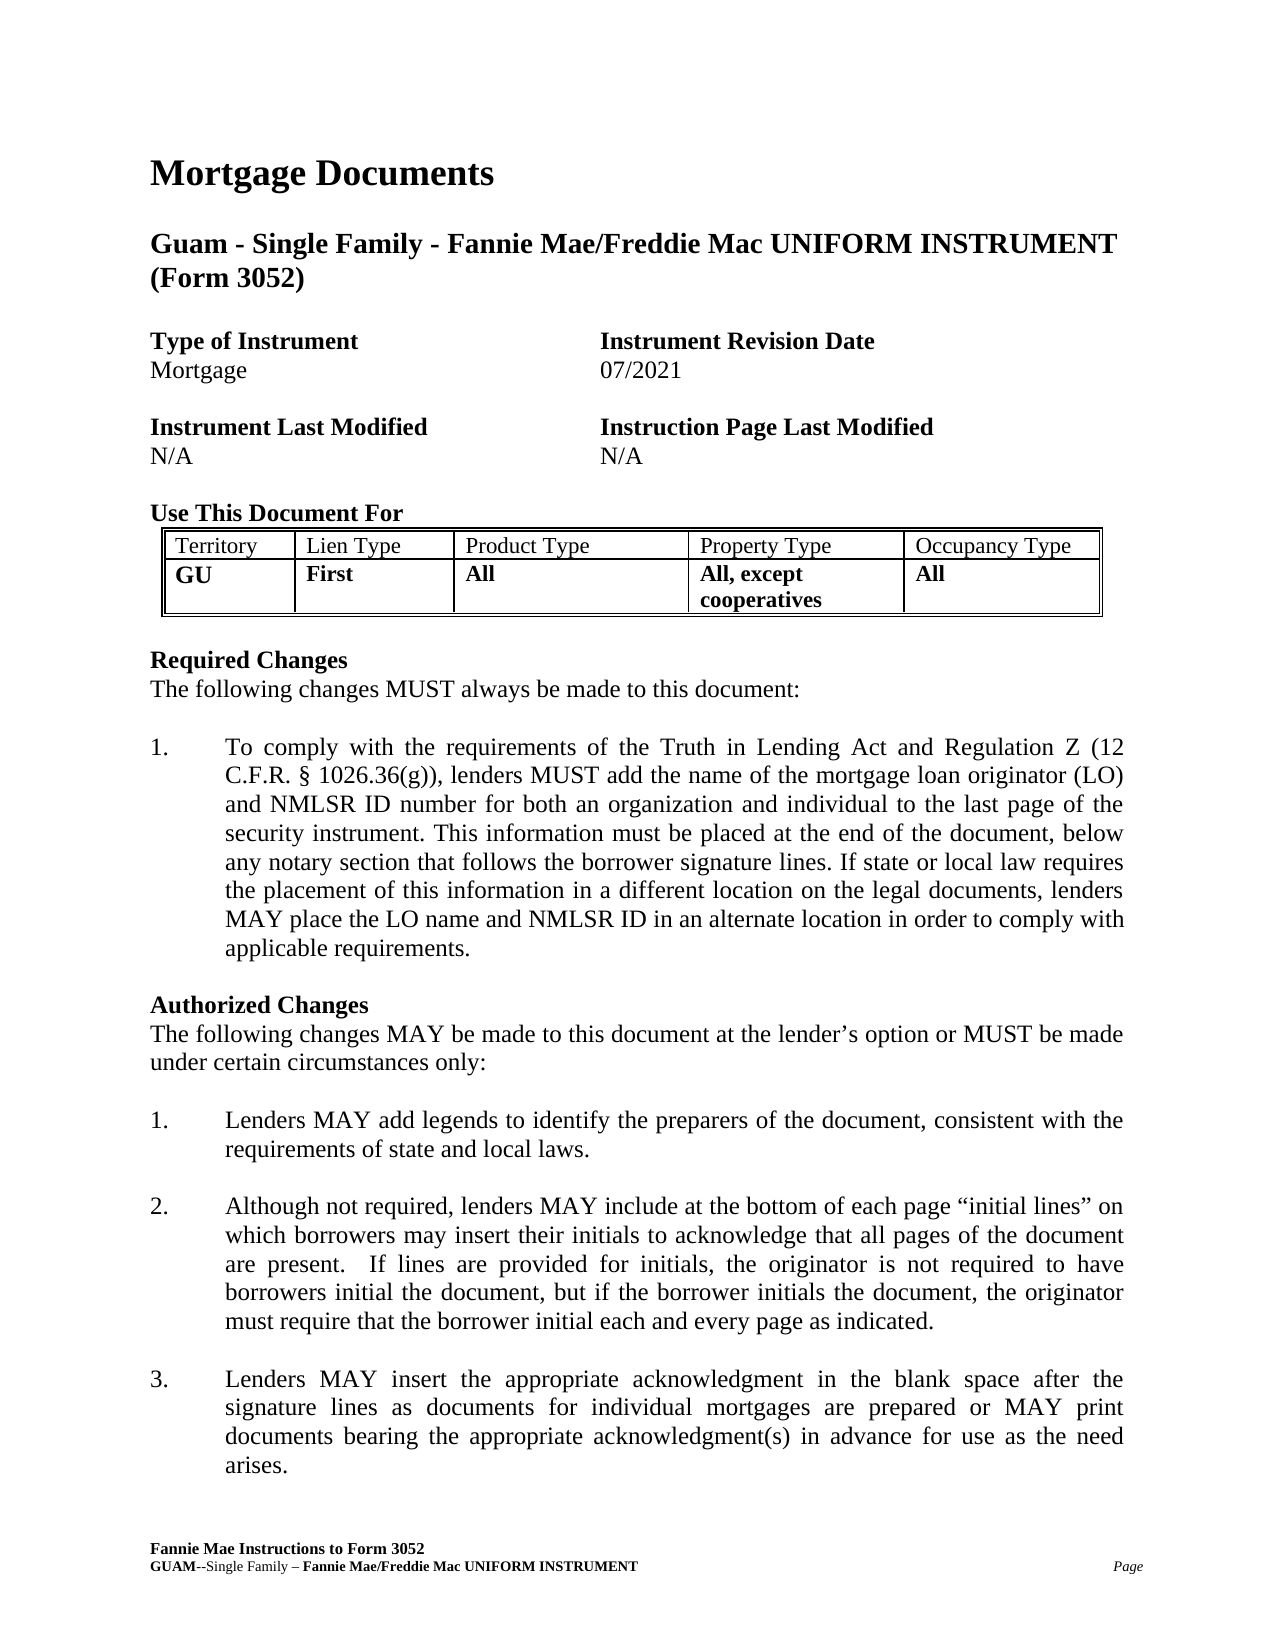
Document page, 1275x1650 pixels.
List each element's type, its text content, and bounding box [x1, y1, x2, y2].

text The following changes MUST always be made to this document: [150, 674, 1125, 703]
text The following changes be made to this document at the lender’s option or MUST be made under certain circumstances only: [150, 1019, 1125, 1076]
table_cell All [455, 560, 688, 612]
text Instrument Last Modified Instruction Page Last Modified [150, 412, 1125, 441]
table_header Product Type [455, 532, 688, 558]
table_cell First [296, 560, 453, 612]
text 1. Lenders add legends to identify the preparers of the document, consistent with the requirements of state and local laws. [150, 1105, 1125, 1162]
table_header Territory [166, 532, 294, 558]
list To comply with the requirements of the Truth in Lending Act and Regulation Z (12 C.F.R. § 1026.36(g)), lenders MUST add the name of the mortgage loan originator (LO) and NMLSR ID number for both an organization and individual to the last page of the security instrument. This information must be placed at the end of the document, below any notary section that follows the borrower signature lines. If state or local law requires the placement of this information in a different location on the legal documents, lenders MAY place the LO name and NMLSR ID in an alternate location in order to comply with applicable requirements. [150, 732, 1125, 962]
table_cell GU [166, 560, 294, 612]
table_header Property Type [689, 532, 903, 558]
text Use This Document For [150, 498, 1125, 527]
text Mortgage 07/2021 [150, 355, 1125, 384]
text N/A N/A [150, 441, 1125, 469]
table_header Lien Type [296, 532, 453, 558]
text - Single Family - Fannie Mae/Freddie Mac UNIFORM INSTRUMENT (Form 3052) [150, 226, 1125, 293]
text Mortgage Documents [150, 150, 1125, 193]
text 3. Lenders insert the appropriate acknowledgment in the blank space after the signature lines as documents for individual mortgages are prepared or print documents bearing the appropriate acknowledgment(s) in advance for use as the need arises. [150, 1364, 1125, 1479]
table_cell All [905, 560, 1099, 612]
text Required Changes [150, 645, 1125, 674]
table_cell All, except cooperatives [689, 560, 903, 612]
text Type of Instrument Instrument Revision Date [150, 326, 1125, 355]
text 2. Although not required, lenders include at the bottom of each page “initial lines” on which borrowers may insert their initials to acknowledge that all pages of the document are present. If lines are provided for initials, the originator is not required to have borrowers initial the document, but if the borrower initials the document, the originator must require that the borrower initial each and every page as indicated. [150, 1191, 1125, 1335]
text Authorized Changes [150, 990, 1125, 1019]
table_header Occupancy Type [905, 532, 1099, 558]
